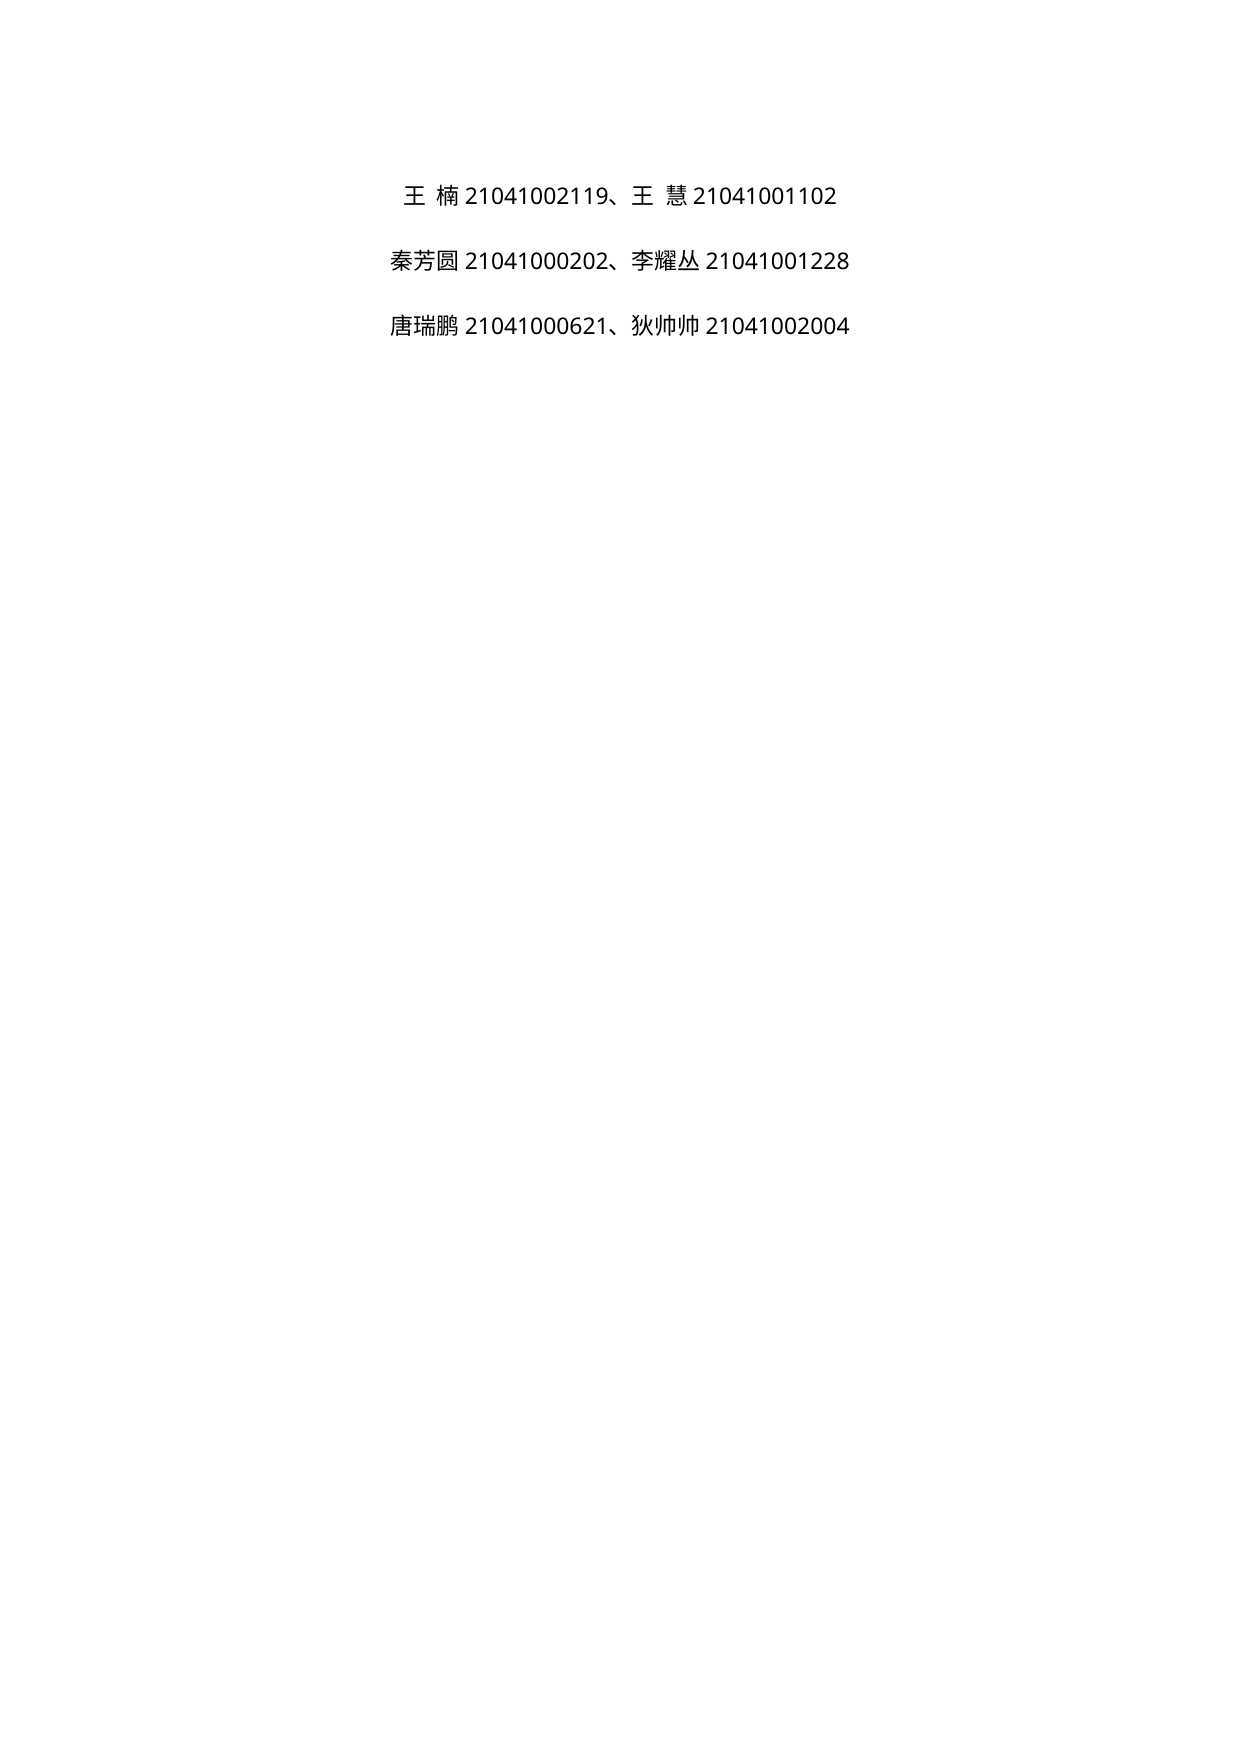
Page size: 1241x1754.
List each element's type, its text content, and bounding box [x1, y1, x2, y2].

text 秦芳圆 21041000202、李耀丛 21041001228 [187, 227, 1053, 292]
text 王 楠 21041002119、王 慧 21041001102 [187, 162, 1053, 227]
text 唐瑞鹏 21041000621、狄帅帅 21041002004 [187, 292, 1053, 357]
